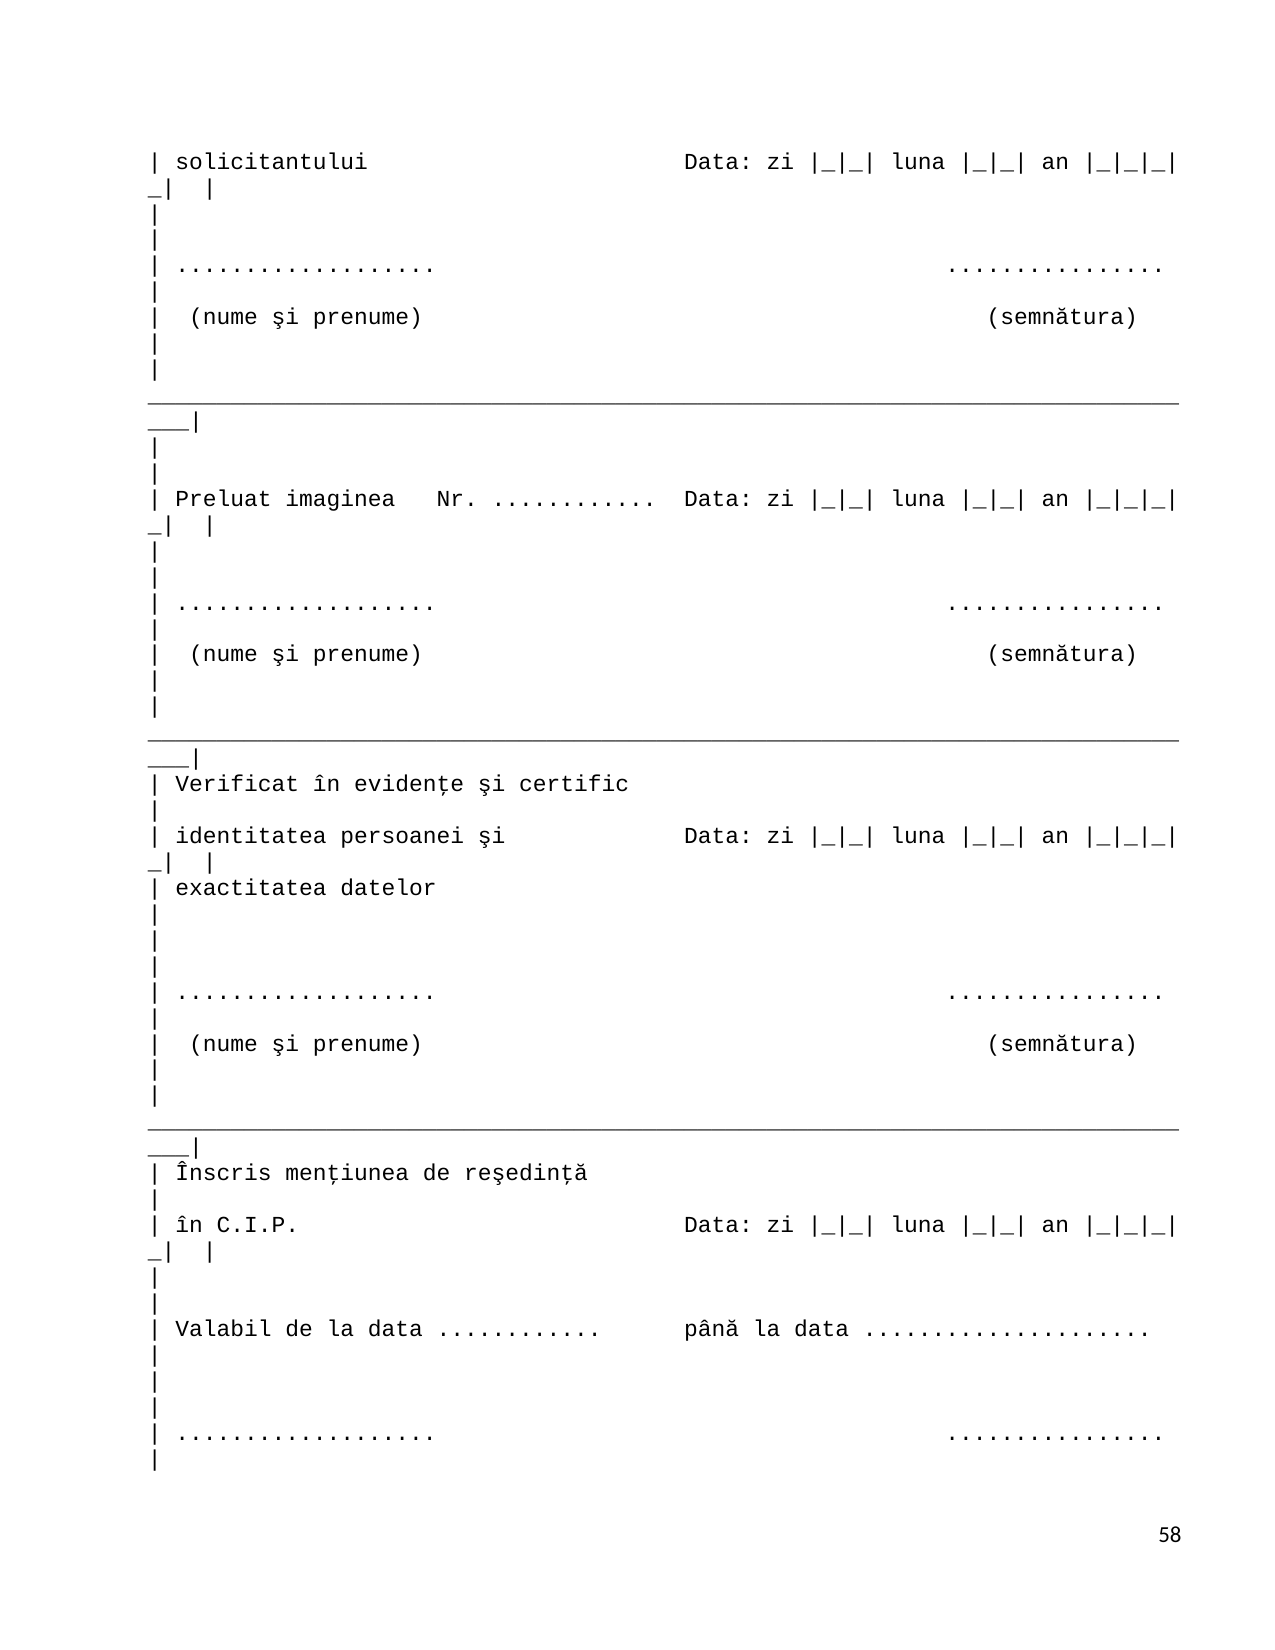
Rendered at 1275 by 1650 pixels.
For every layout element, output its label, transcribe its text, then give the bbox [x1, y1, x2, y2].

text | în C.I.P. Data: zi |_|_| luna |_|_| an |_|_|_|_| | [148, 1213, 1181, 1265]
text | (nume şi prenume) (semnătura) | [148, 306, 1181, 357]
text |______________________________________________________________________________| [148, 1084, 1181, 1162]
text | Preluat imaginea Nr. ............ Data: zi |_|_| luna |_|_| an |_|_|_|_| | [148, 487, 1181, 539]
text | | [148, 928, 1181, 980]
text | solicitantului Data: zi |_|_| luna |_|_| an |_|_|_|_| | [148, 150, 1181, 202]
text | exactitatea datelor | [148, 876, 1181, 928]
text |______________________________________________________________________________| [148, 695, 1181, 772]
text | (nume şi prenume) (semnătura) | [148, 1032, 1181, 1084]
text | (nume şi prenume) (semnătura) | [148, 643, 1181, 695]
text | | [148, 1265, 1181, 1317]
text |______________________________________________________________________________| [148, 357, 1181, 435]
text | | [148, 435, 1181, 487]
text | identitatea persoanei şi Data: zi |_|_| luna |_|_| an |_|_|_|_| | [148, 824, 1181, 876]
text | ................... ................ | [148, 980, 1181, 1032]
text | ................... ................ | [148, 254, 1181, 306]
text | ................... ................ | [148, 591, 1181, 643]
text | | [148, 202, 1181, 254]
text | | [148, 539, 1181, 591]
text | | [148, 1369, 1181, 1421]
text | Valabil de la data ............ până la data ..................... | [148, 1317, 1181, 1369]
text | ................... ................ | [148, 1421, 1181, 1473]
text | Verificat în evidenţe şi certific | [148, 772, 1181, 824]
text | Înscris menţiunea de reşedinţă | [148, 1162, 1181, 1213]
